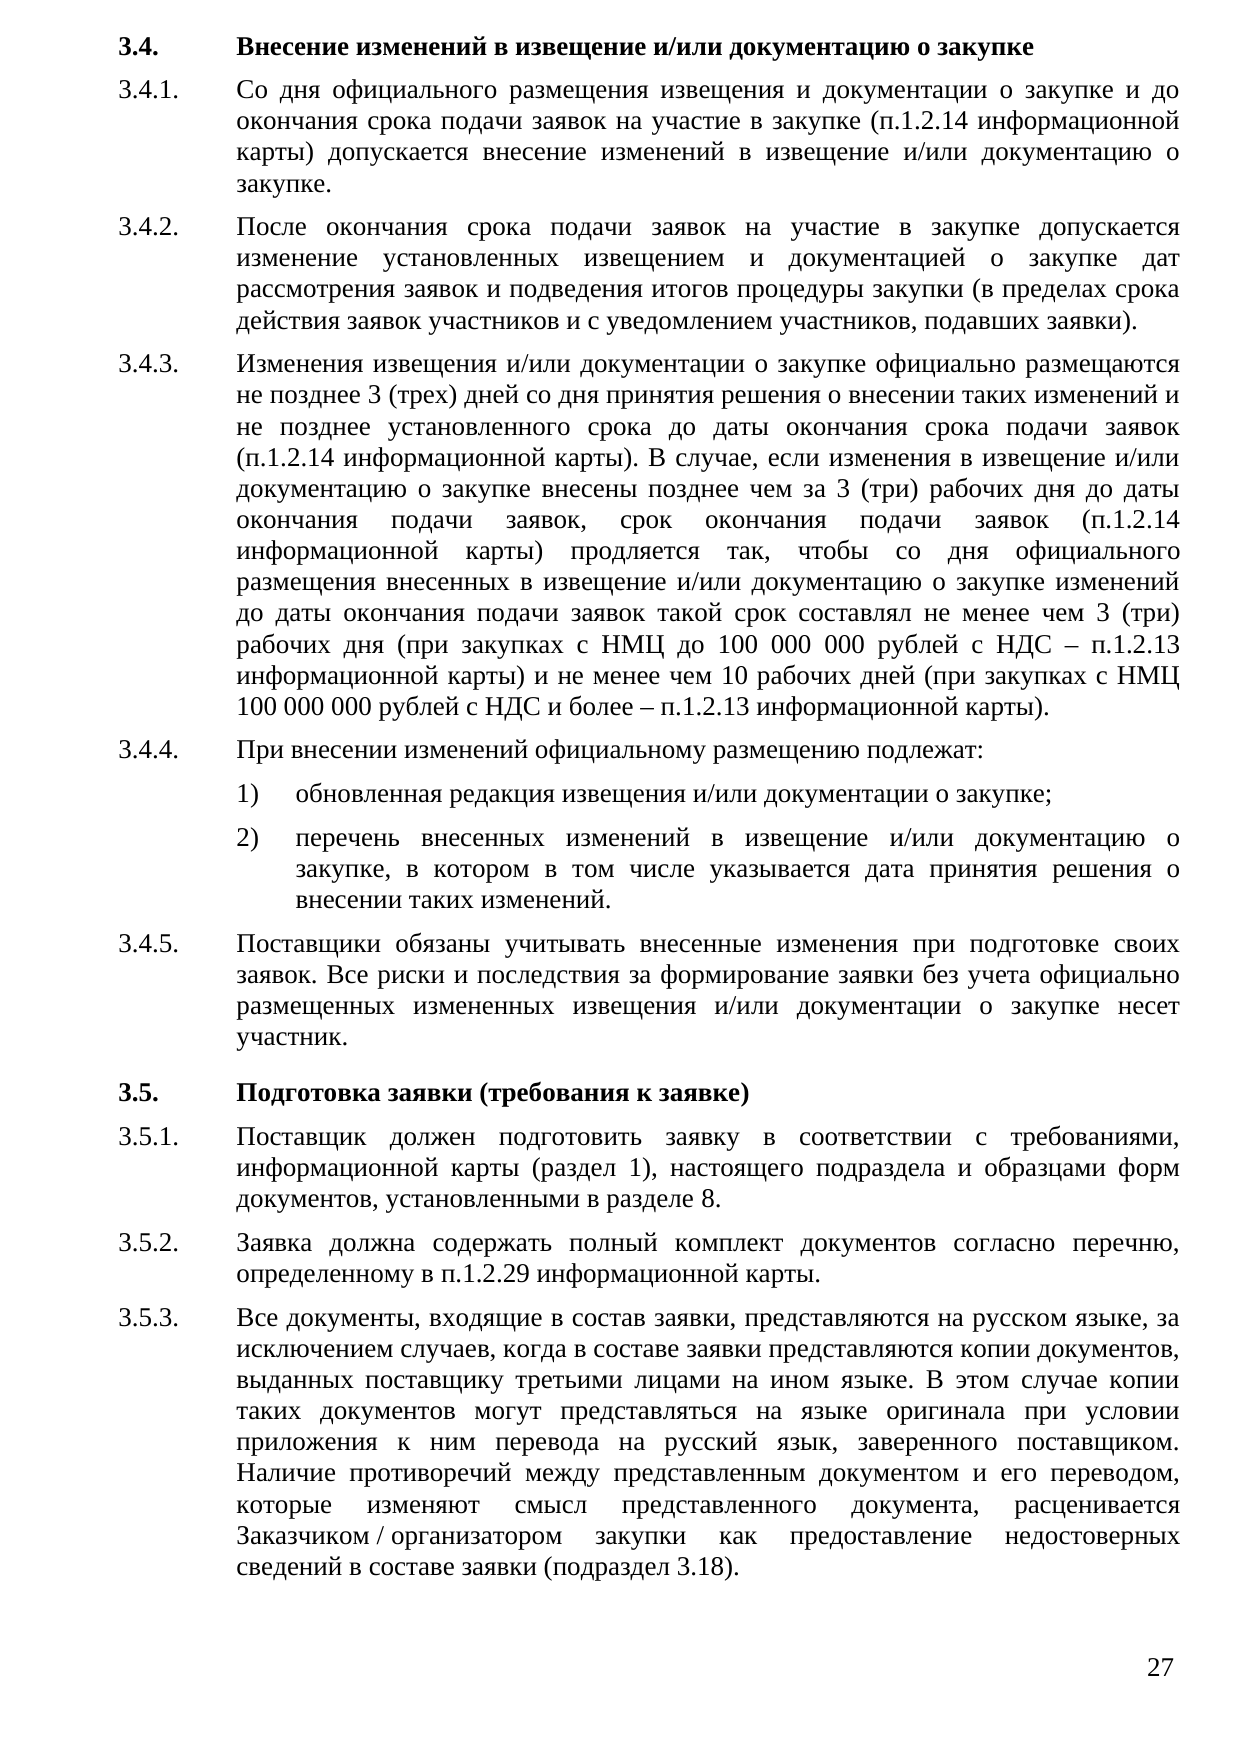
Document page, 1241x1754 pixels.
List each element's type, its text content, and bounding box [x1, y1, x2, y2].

text Подготовка заявки (требования к заявке) [118, 1076, 1181, 1108]
text Изменения извещения и/или документации о закупке официально размещаются не позднее 3 (трех) дней со дня принятия решения о внесении таких изменений и не позднее установленного срока до даты окончания срока подачи заявок (п.1.2.14 информационной карты). В случае, если изменения в извещение и/или документацию о закупке внесены позднее чем за 3 (три) рабочих дня до даты окончания подачи заявок, срок окончания подачи заявок (п.1.2.14 информационной карты) продляется так, чтобы со дня официального размещения внесенных в извещение и/или документацию о закупке изменений до даты окончания подачи заявок такой срок составлял не менее чем 3 (три) рабочих дня (при закупках с НМЦ до 100 000 000 рублей с НДС – п.1.2.13 информационной карты) и не менее чем 10 рабочих дней (при закупках с НМЦ 100 000 000 рублей с НДС и более – п.1.2.13 информационной карты). [118, 347, 1181, 721]
text При внесении изменений официальному размещению подлежат: [118, 734, 1181, 765]
text Заявка должна содержать полный комплект документов согласно перечню, определенному в п.1.2.29 информационной карты. [118, 1226, 1181, 1288]
text Поставщик должен подготовить заявку в соответствии с требованиями, информационной карты (раздел 1), настоящего подраздела и образцами форм документов, установленными в разделе 8. [118, 1120, 1181, 1213]
text Поставщики обязаны учитывать внесенные изменения при подготовке своих заявок. Все риски и последствия за формирование заявки без учета официально размещенных измененных извещения и/или документации о закупке несет участник. [118, 927, 1181, 1051]
text После окончания срока подачи заявок на участие в закупке допускается изменение установленных извещением и документацией о закупке дат рассмотрения заявок и подведения итогов процедуры закупки (в пределах срока действия заявок участников и с уведомлением участников, подавших заявки). [118, 210, 1181, 335]
text Внесение изменений в извещение и/или документацию о закупке [118, 29, 1181, 61]
text перечень внесенных изменений в извещение и/или документацию о закупке, в котором в том числе указывается дата принятия решения о внесении таких изменений. [236, 821, 1181, 914]
text обновленная редакция извещения и/или документации о закупке; [236, 777, 1181, 808]
text Со дня официального размещения извещения и документации о закупке и до окончания срока подачи заявок на участие в закупке (п.1.2.14 информационной карты) допускается внесение изменений в извещение и/или документацию о закупке. [118, 73, 1181, 198]
text Все документы, входящие в состав заявки, представляются на русском языке, за исключением случаев, когда в составе заявки представляются копии документов, выданных поставщику третьими лицами на ином языке. В этом случае копии таких документов могут представляться на языке оригинала при условии приложения к ним перевода на русский язык, заверенного поставщиком. Наличие противоречий между представленным документом и его переводом, которые изменяют смысл представленного документа, расценивается Заказчиком / организатором закупки как предоставление недостоверных сведений в составе заявки (подраздел 3.18). [118, 1301, 1181, 1581]
